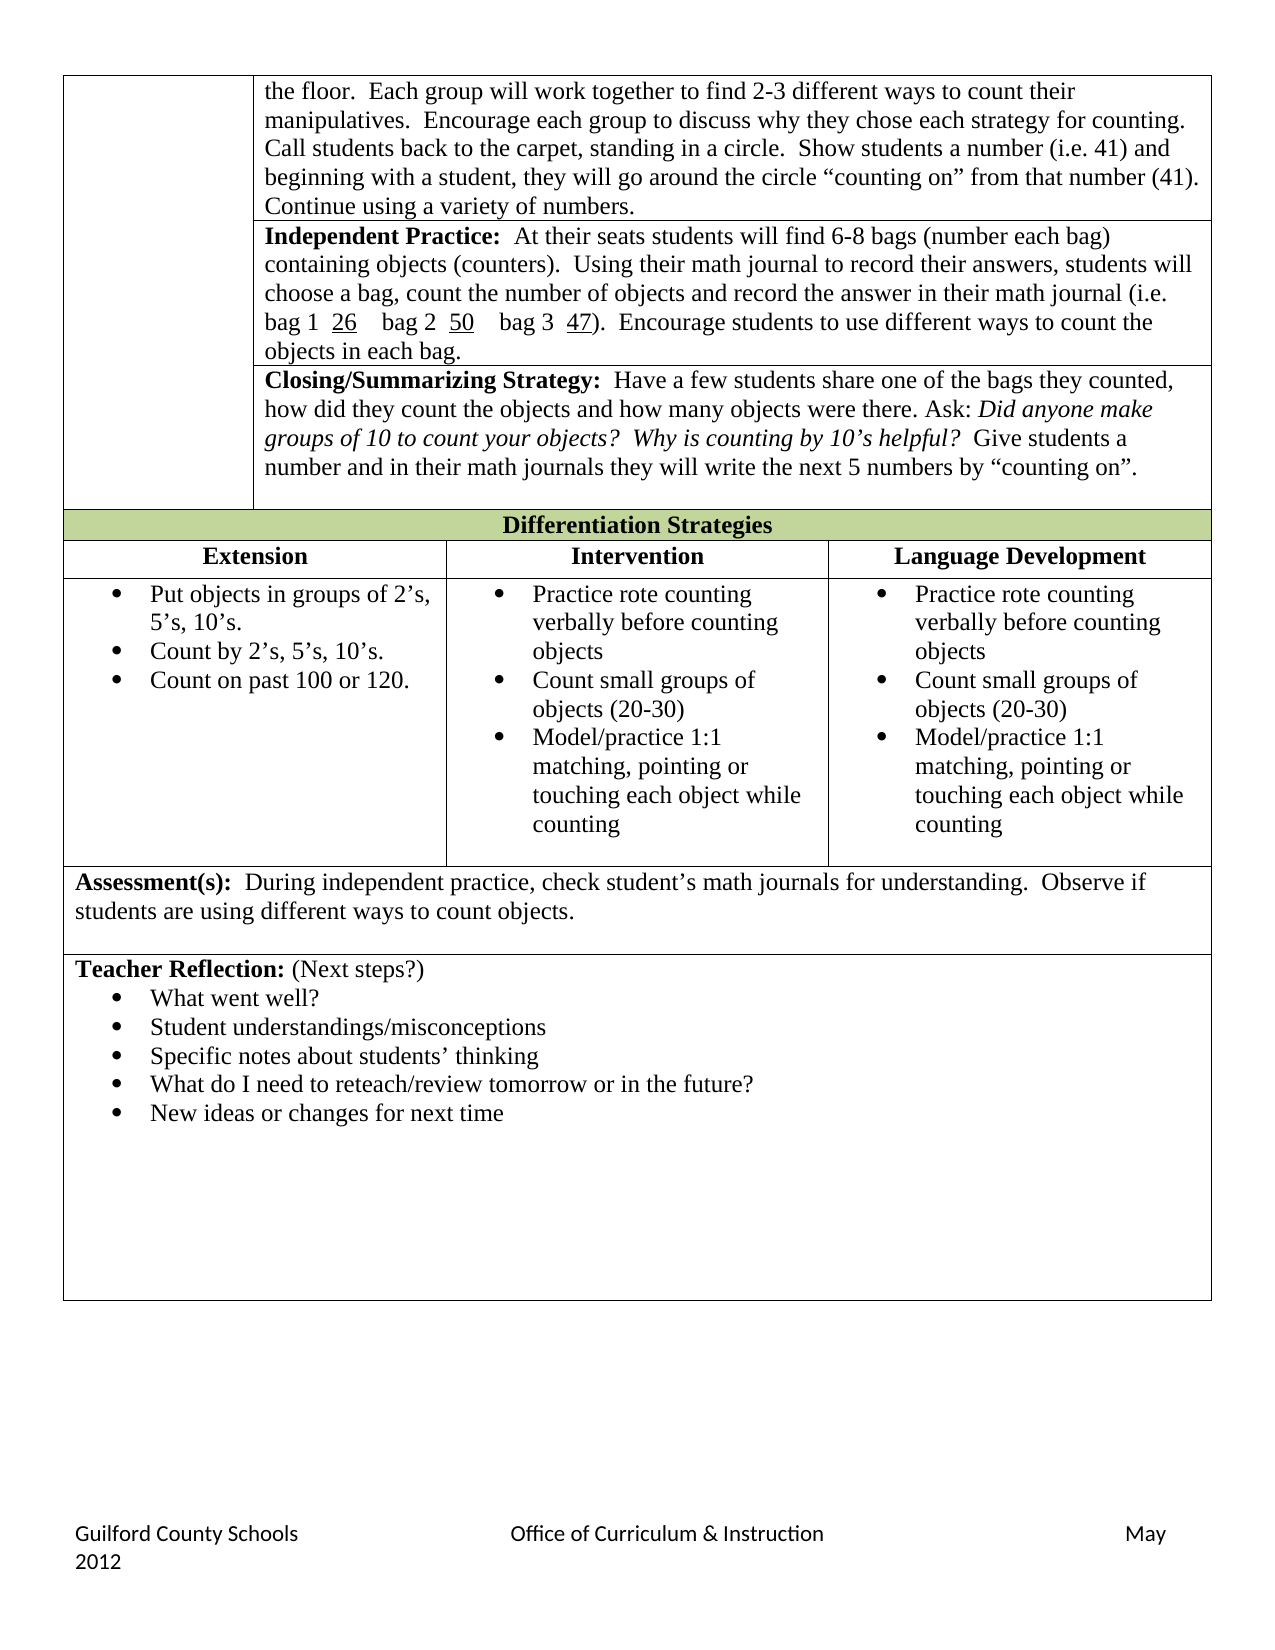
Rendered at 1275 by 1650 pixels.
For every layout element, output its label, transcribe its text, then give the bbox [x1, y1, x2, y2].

table_cell Differentiation Strategies [64, 510, 1211, 540]
table_cell Closing/Summarizing Strategy: Have a few students share one of the bags they counted, how did they count the objects and how many objects were there. Ask: Did anyone make groups of 10 to count your objects? Why is counting by 10’s helpful? Give students a number and in their math journals they will write the next 5 numbers by “counting on”. [254, 366, 1211, 509]
table_cell Independent Practice: At their seats students will find 6-8 bags (number each bag) containing objects (counters). Using their math journal to record their answers, students will choose a bag, count the number of objects and record the answer in their math journal (i.e. bag 1 26 bag 2 50 bag 3 47). Encourage students to use different ways to count the objects in each bag. [254, 221, 1211, 364]
table_cell Put objects in groups of 2’s, 5’s, 10’s. Count by 2’s, 5’s, 10’s. Count on past 100 or 120. [64, 579, 446, 866]
table_cell Teacher Reflection: (Next steps?) What went well? Student understandings/misconceptions Specific notes about students’ thinking What do I need to reteach/review tomorrow or in the future? New ideas or changes for next time [64, 955, 1211, 1299]
table_cell Intervention [447, 541, 828, 578]
table_cell Practice rote counting verbally before counting objects Count small groups of objects (20-30) Model/practice 1:1 matching, pointing or touching each object while counting [829, 579, 1211, 866]
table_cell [254, 76, 1211, 220]
table_cell Assessment(s): During independent practice, check student’s math journals for understanding. Observe if students are using different ways to count objects. [64, 867, 1211, 953]
table_cell Practice rote counting verbally before counting objects Count small groups of objects (20-30) Model/practice 1:1 matching, pointing or touching each object while counting [447, 579, 828, 866]
table_cell Extension [64, 541, 446, 578]
table_cell Language Development [829, 541, 1211, 578]
